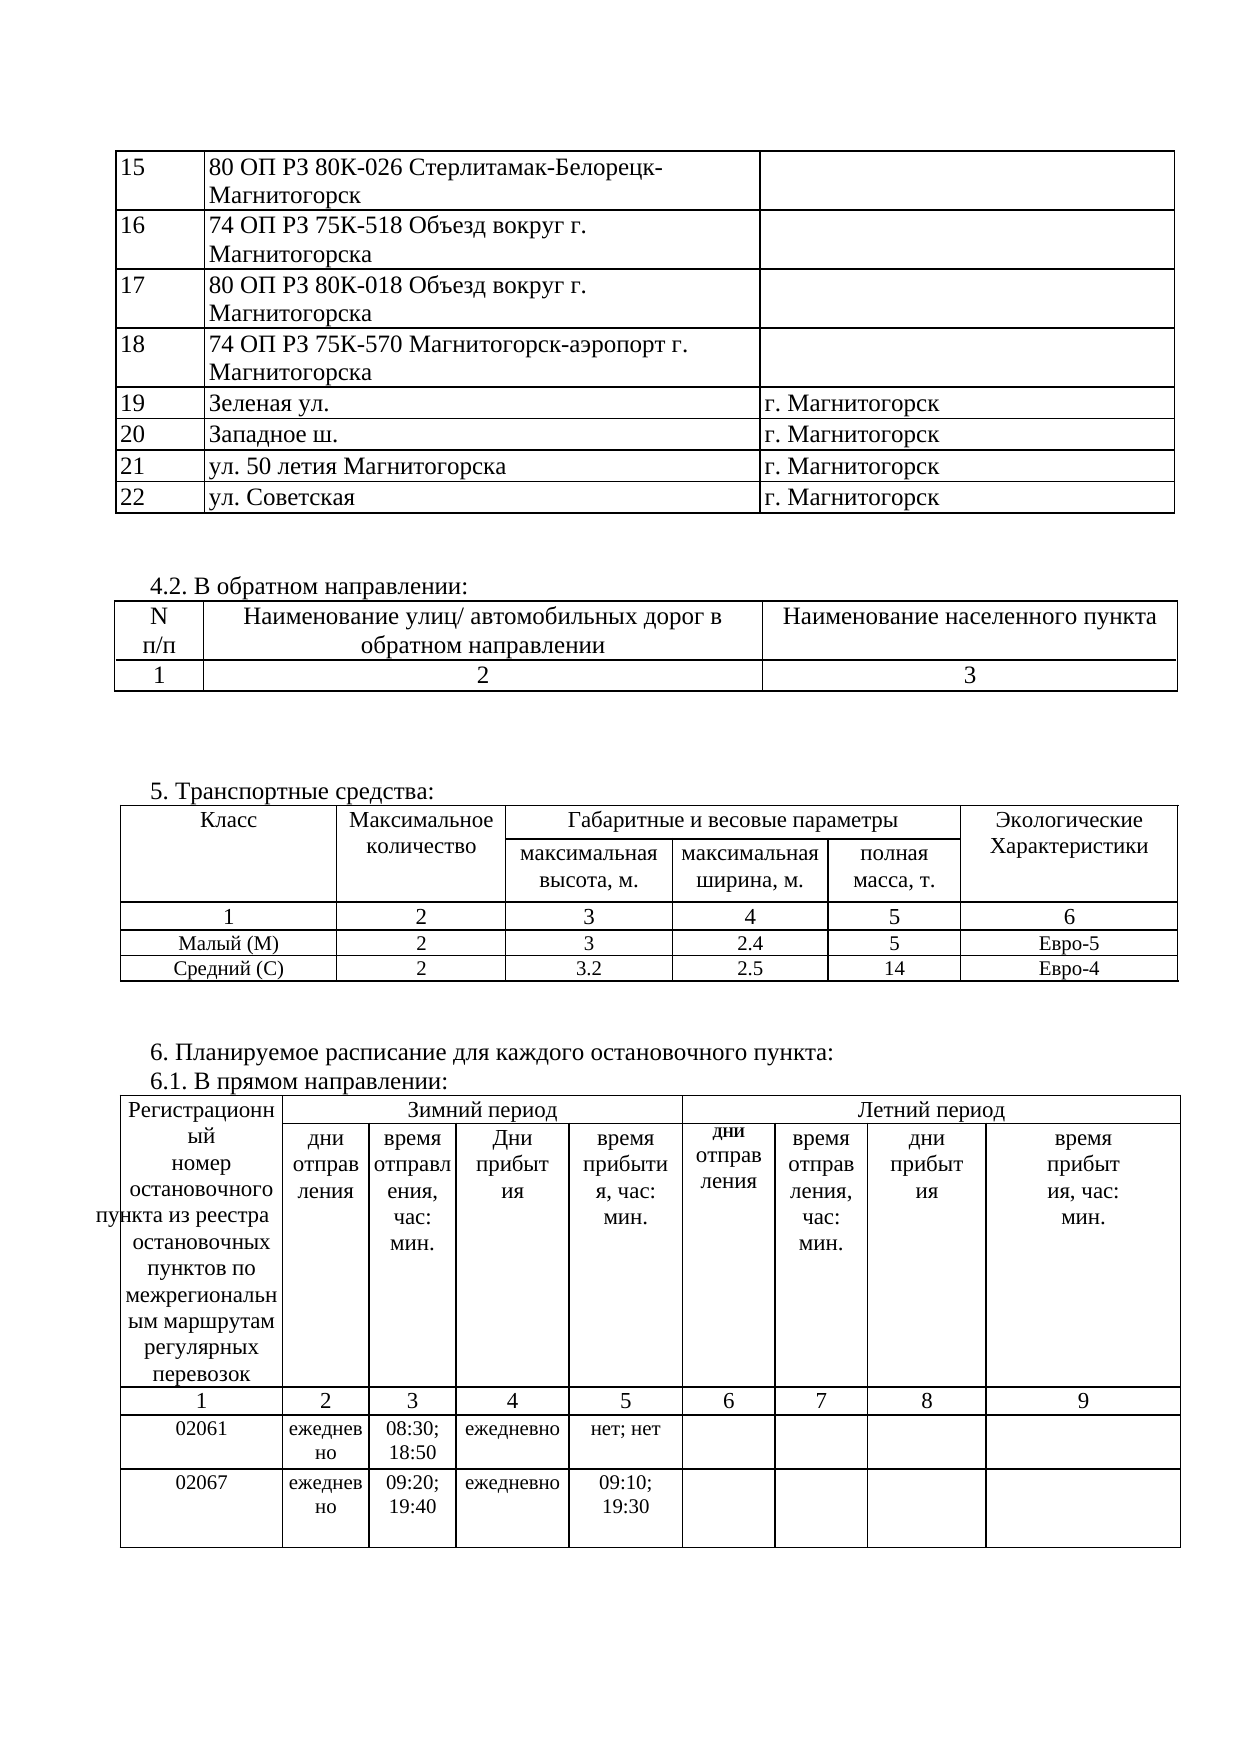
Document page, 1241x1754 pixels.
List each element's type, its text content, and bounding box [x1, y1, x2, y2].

table_cell максимальная высота, м. [506, 840, 672, 901]
table_cell 2.5 [673, 956, 827, 980]
table_header N п/п [115, 602, 203, 659]
text 5. Транспортные средства: [150, 776, 1090, 804]
table_cell [868, 1470, 985, 1547]
text 4.2. В обратном направлении: [150, 571, 1090, 600]
table_cell 09:10; 19:30 [570, 1470, 682, 1547]
text 6.1. В прямом направлении: [150, 1066, 1090, 1094]
table_cell 2 [337, 956, 505, 980]
table_cell ул. Советская [205, 482, 759, 512]
table_cell 3 [370, 1388, 455, 1414]
table_cell ул. 50 летия Магнитогорска [205, 451, 759, 481]
table_header Максимальное количество [337, 806, 505, 901]
table_cell 09:20; 19:40 [370, 1470, 455, 1547]
table_cell [761, 211, 1174, 268]
table_header Экологические Характеристики [961, 806, 1177, 901]
table_cell г. Магнитогорск [761, 451, 1174, 481]
table_cell Средний (С) [121, 956, 336, 980]
table_cell Евро-4 [961, 956, 1177, 980]
table_cell 6 [961, 903, 1177, 929]
table_cell ДНИ отправ ления [683, 1124, 774, 1386]
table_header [121, 1096, 282, 1386]
table_header Класс [121, 806, 336, 901]
table_cell 16 [117, 211, 204, 268]
table_header Летний период [683, 1096, 1180, 1122]
table_cell время прибыти я, час: мин. [570, 1124, 682, 1386]
table_cell [683, 1470, 774, 1547]
table_cell 1 [121, 1388, 282, 1414]
table_cell [761, 152, 1174, 209]
table_cell 02061 [121, 1416, 282, 1468]
table_cell [776, 1416, 867, 1468]
table_cell Дни прибыт ия [457, 1124, 568, 1386]
table_cell [683, 1416, 774, 1468]
table_cell 3 [763, 659, 1177, 690]
table_cell Западное ш. [205, 419, 759, 449]
table_cell [761, 329, 1174, 386]
text 6. Планируемое расписание для каждого остановочного пункта: [150, 1037, 1090, 1066]
table_cell 2.4 [673, 931, 827, 955]
table_cell 4 [457, 1388, 568, 1414]
table_cell 20 [117, 419, 204, 449]
table_cell 15 [117, 152, 204, 209]
table_cell 19 [117, 388, 204, 418]
table_cell 5 [829, 931, 960, 955]
table_cell 80 ОП РЗ 80К-018 Объезд вокруг г. Магнитогорска [205, 270, 759, 327]
table_cell полная масса, т. [829, 840, 960, 901]
table_cell 1 [115, 660, 203, 690]
table_cell [987, 1470, 1180, 1547]
table_cell 3 [506, 903, 672, 929]
table_cell 02067 [121, 1470, 282, 1547]
table_cell г. Магнитогорск [761, 388, 1174, 418]
table_cell время отправл ения, час: мин. [370, 1124, 455, 1386]
table_cell 18 [117, 329, 204, 386]
table_cell Евро-5 [961, 931, 1177, 955]
table_cell 2 [283, 1388, 368, 1414]
table_header Наименование населенного пункта [763, 602, 1177, 659]
table_cell 6 [683, 1388, 774, 1414]
table_cell [761, 270, 1174, 327]
table_cell 1 [121, 903, 336, 929]
table_cell 2 [337, 931, 505, 955]
table_cell 14 [829, 956, 960, 980]
table_cell 80 ОП РЗ 80К-026 Стерлитамак-Белорецк-Магнитогорск [205, 152, 759, 209]
table_cell 08:30; 18:50 [370, 1416, 455, 1468]
table_cell [987, 1416, 1180, 1468]
table_cell дни отправ ления [283, 1124, 368, 1386]
table_cell 22 [117, 482, 204, 512]
table_cell нет; нет [570, 1416, 682, 1468]
table_cell 3 [506, 931, 672, 955]
table_cell максимальная ширина, м. [673, 840, 827, 901]
table_cell 7 [776, 1388, 867, 1414]
table_cell ежедневно [457, 1470, 568, 1547]
table_cell 2 [204, 661, 762, 690]
table_cell Малый (М) [121, 931, 336, 955]
table_cell ежедневно [457, 1416, 568, 1468]
table_cell ежедневно [283, 1470, 368, 1547]
table_cell 2 [337, 903, 505, 929]
table_cell [776, 1470, 867, 1547]
table_header Габаритные и весовые параметры [506, 806, 960, 838]
table_cell 17 [117, 270, 204, 327]
table_cell дни прибыт ия [868, 1124, 985, 1386]
table_cell г. Магнитогорск [761, 419, 1174, 449]
table_cell 9 [987, 1388, 1180, 1414]
table_cell 8 [868, 1388, 985, 1414]
table_cell 5 [570, 1388, 682, 1414]
table_cell 3.2 [506, 956, 672, 980]
table_cell г. Магнитогорск [761, 482, 1174, 512]
table_cell 74 ОП РЗ 75К-518 Объезд вокруг г. Магнитогорска [205, 211, 759, 268]
table_cell ежедневно [283, 1416, 368, 1468]
table_cell [868, 1416, 985, 1468]
table_header Зимний период [283, 1096, 682, 1122]
table_header Наименование улиц/ автомобильных дорог в обратном направлении [204, 602, 762, 659]
table_cell время прибыт ия, час: мин. [987, 1124, 1180, 1386]
table_cell Зеленая ул. [205, 388, 759, 418]
table_cell время отправ ления, час: мин. [776, 1124, 867, 1386]
table_cell 74 ОП РЗ 75К-570 Магнитогорск-аэропорт г. Магнитогорска [205, 329, 759, 386]
table_cell 4 [673, 903, 827, 929]
table_cell 5 [829, 903, 960, 929]
table_cell 21 [117, 451, 204, 481]
